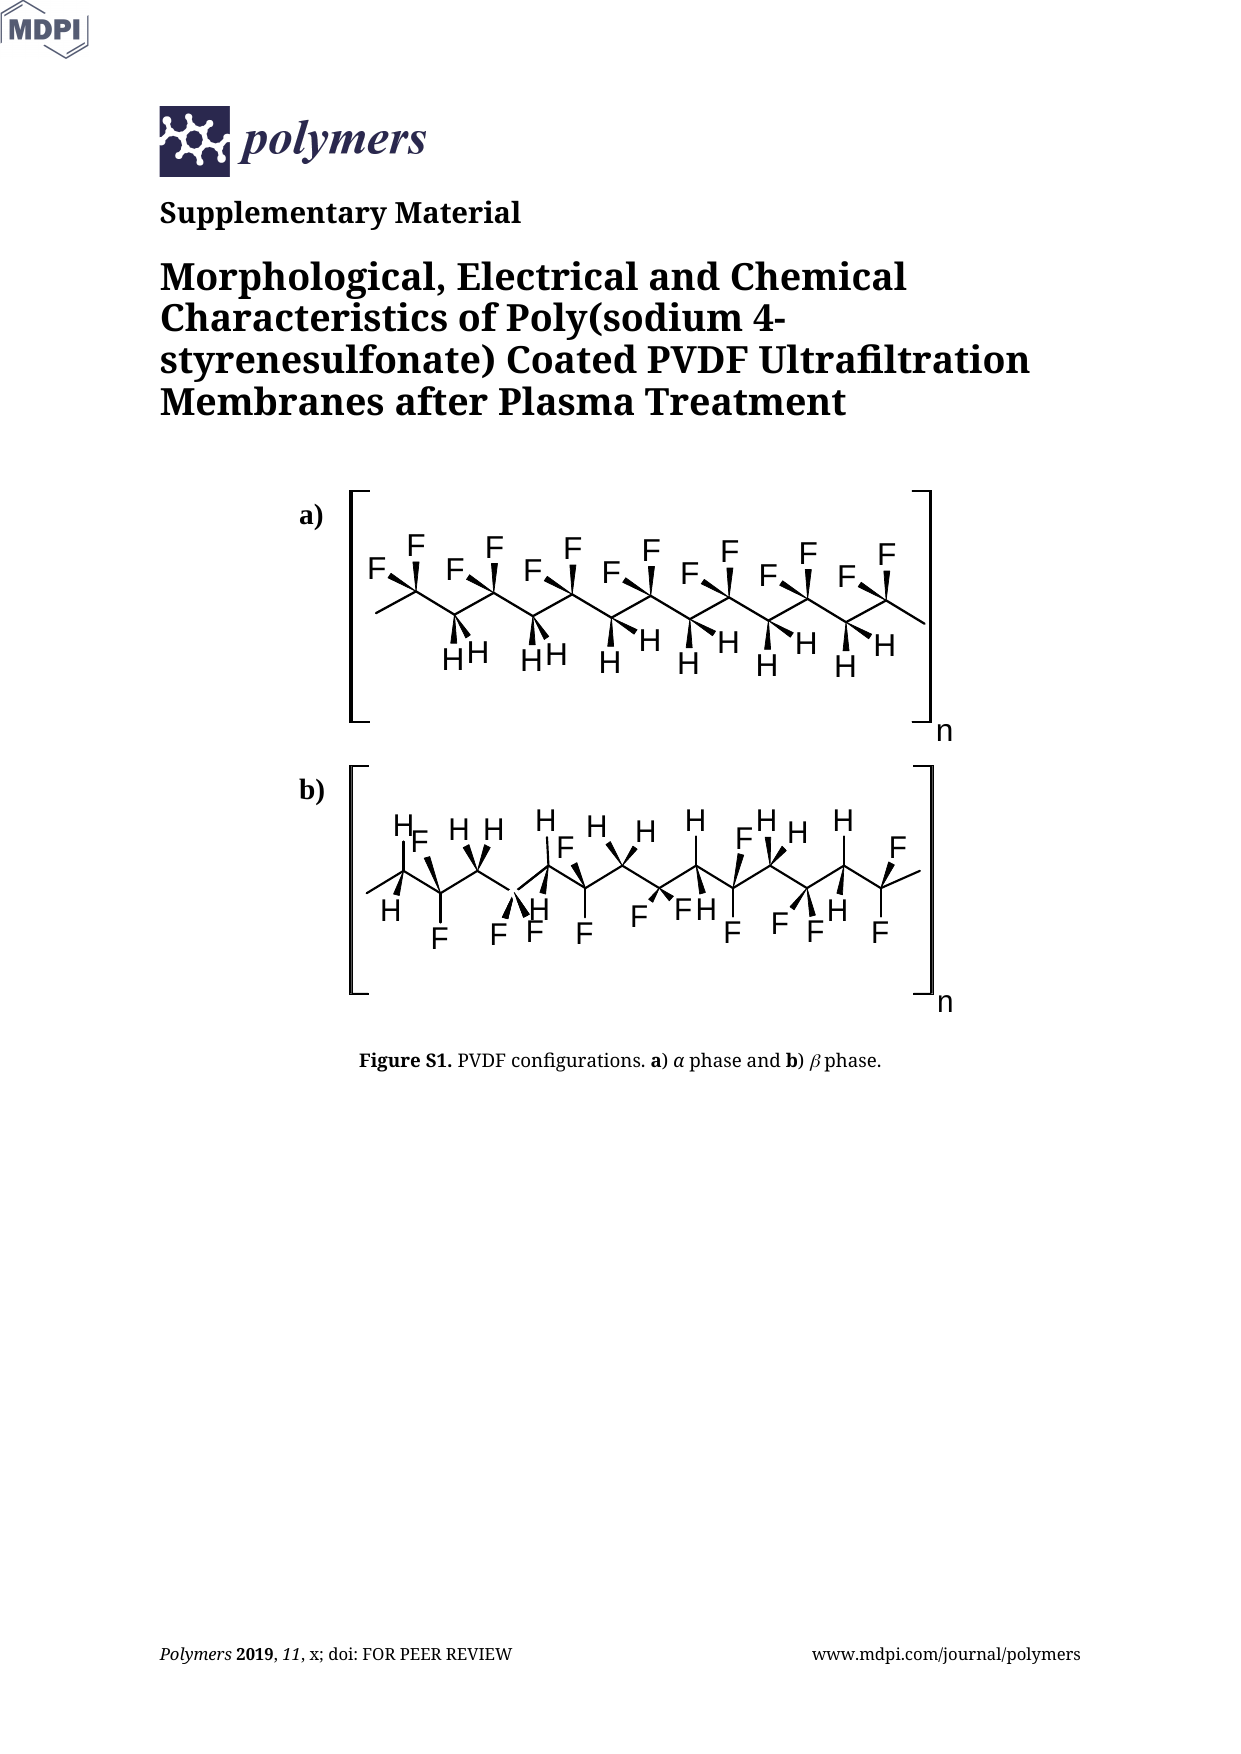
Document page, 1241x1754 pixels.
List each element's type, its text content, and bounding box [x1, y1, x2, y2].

title Supplementary Material [159, 190, 1081, 232]
picture [159, 106, 427, 177]
text Figure S1. PVDF configurations. a) α phase and b) phase. [204, 1045, 1036, 1072]
title Morphological, Electrical and Chemical Characteristics of Poly(sodium 4-styrenesulfonate) Coated PVDF Ultrafiltration Membranes after Plasma Treatment [159, 257, 1081, 423]
picture [0, 0, 89, 59]
